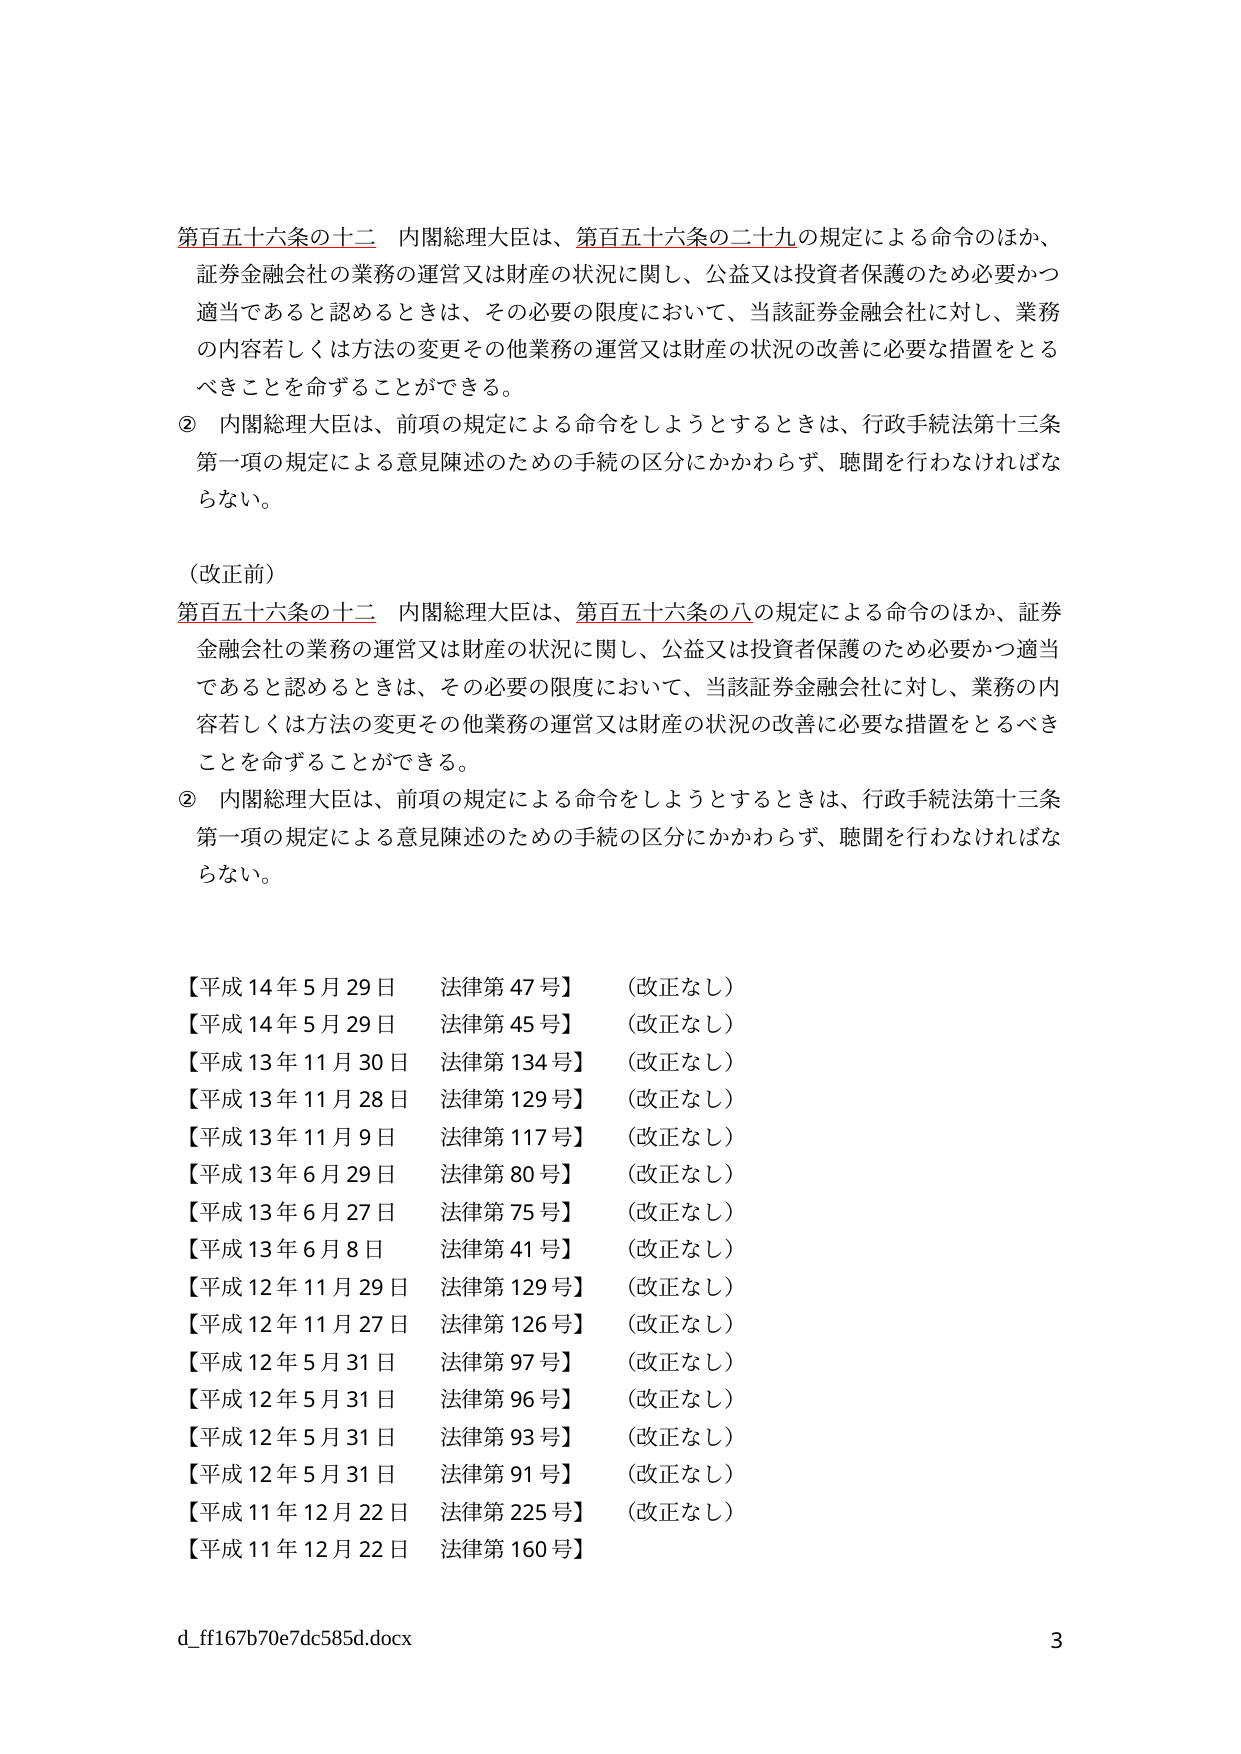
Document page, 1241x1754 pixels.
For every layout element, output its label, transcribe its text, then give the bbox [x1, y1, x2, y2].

text 【平成11年12月22日 法律第160号】 [177, 1529, 1063, 1567]
text 【平成13年6月29日 法律第80号】 （改正なし） [177, 1154, 1063, 1192]
text 【平成11年12月22日 法律第225号】 （改正なし） [177, 1492, 1063, 1529]
text （改正前） [177, 554, 1063, 592]
text 【平成12年5月31日 法律第91号】 （改正なし） [177, 1454, 1063, 1492]
text 【平成12年5月31日 法律第93号】 （改正なし） [177, 1417, 1063, 1454]
text 【平成12年5月31日 法律第97号】 （改正なし） [177, 1342, 1063, 1379]
text 【平成13年11月9日 法律第117号】 （改正なし） [177, 1117, 1063, 1154]
text 第百五十六条の十二 内閣総理大臣は、第百五十六条の八の規定による命令のほか、証券金融会社の業務の運営又は財産の状況に関し、公益又は投資者保護のため必要かつ適当であると認めるときは、その必要の限度において、当該証券金融会社に対し、業務の内容若しくは方法の変更その他業務の運営又は財産の状況の改善に必要な措置をとるべきことを命ずることができる。 [177, 592, 1063, 779]
text 【平成13年11月30日 法律第134号】 （改正なし） [177, 1042, 1063, 1079]
text 【平成14年5月29日 法律第47号】 （改正なし） [177, 967, 1063, 1004]
text 【平成12年5月31日 法律第96号】 （改正なし） [177, 1379, 1063, 1417]
text 【平成13年11月28日 法律第129号】 （改正なし） [177, 1079, 1063, 1117]
text ② 内閣総理大臣は、前項の規定による命令をしようとするときは、行政手続法第十三条第一項の規定による意見陳述のための手続の区分にかかわらず、聴聞を行わなければならない。 [177, 404, 1063, 517]
text ② 内閣総理大臣は、前項の規定による命令をしようとするときは、行政手続法第十三条第一項の規定による意見陳述のための手続の区分にかかわらず、聴聞を行わなければならない。 [177, 779, 1063, 892]
text 【平成14年5月29日 法律第45号】 （改正なし） [177, 1004, 1063, 1042]
text 【平成12年11月27日 法律第126号】 （改正なし） [177, 1304, 1063, 1342]
text 【平成13年6月8日 法律第41号】 （改正なし） [177, 1229, 1063, 1267]
text 第百五十六条の十二 内閣総理大臣は、第百五十六条の二十九の規定による命令のほか、証券金融会社の業務の運営又は財産の状況に関し、公益又は投資者保護のため必要かつ適当であると認めるときは、その必要の限度において、当該証券金融会社に対し、業務の内容若しくは方法の変更その他業務の運営又は財産の状況の改善に必要な措置をとるべきことを命ずることができる。 [177, 217, 1063, 404]
text 【平成12年11月29日 法律第129号】 （改正なし） [177, 1267, 1063, 1304]
text 【平成13年6月27日 法律第75号】 （改正なし） [177, 1192, 1063, 1229]
